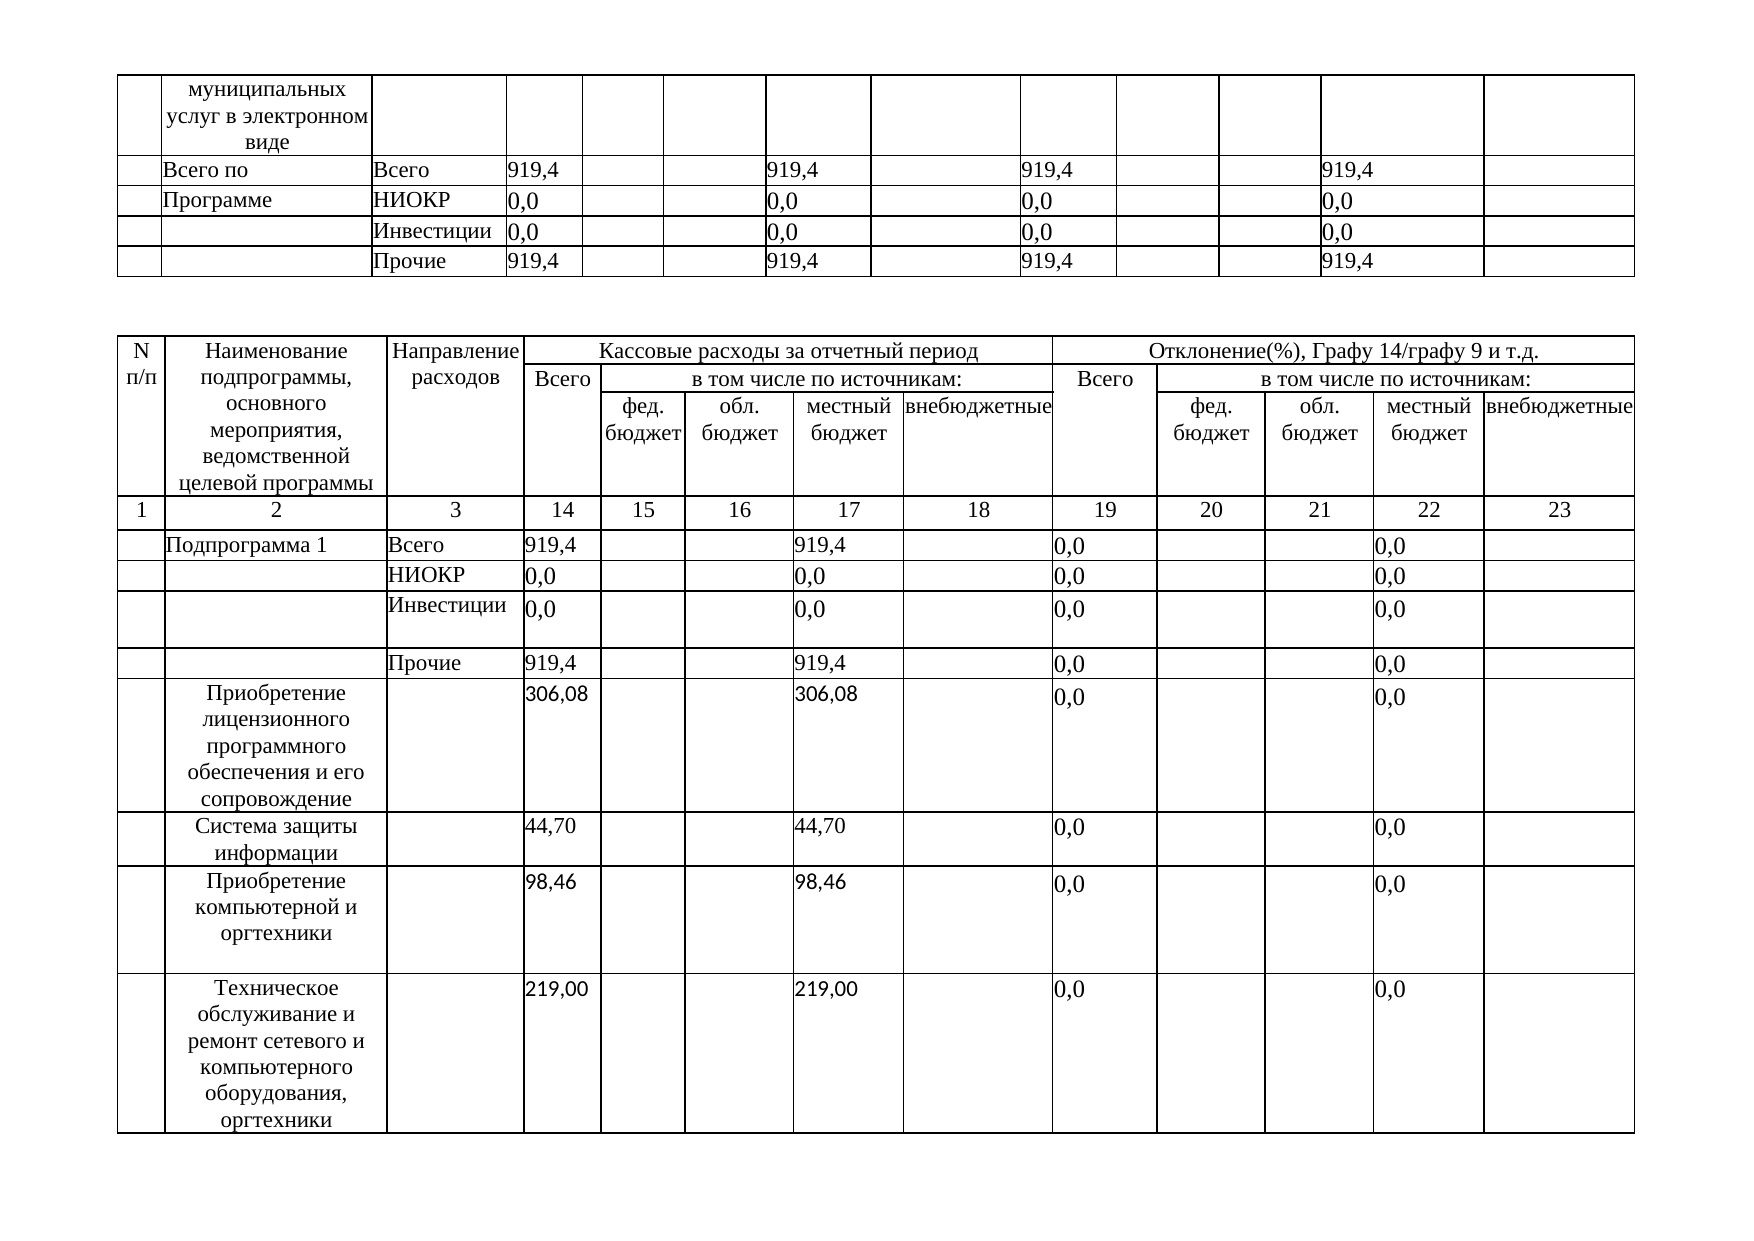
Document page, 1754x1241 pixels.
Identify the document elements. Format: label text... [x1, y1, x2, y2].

table_cell 0,0 [1053, 867, 1156, 972]
table_cell 306,08 [794, 679, 903, 811]
table_cell 22 [1374, 497, 1483, 529]
table_header Направление расходов [388, 337, 523, 495]
table_cell [118, 813, 164, 865]
table_cell 919,4 [767, 247, 870, 276]
table_cell Программе [162, 186, 371, 215]
table_cell [583, 247, 663, 276]
table_cell [904, 561, 1052, 590]
table_cell [686, 592, 793, 647]
table_cell [602, 867, 684, 972]
table_cell [1485, 76, 1634, 154]
table_cell Всего [388, 531, 523, 559]
table_cell [162, 247, 371, 276]
table_cell 306,08 [525, 679, 600, 811]
table_cell [1158, 561, 1264, 590]
table_cell [686, 974, 793, 1132]
table_cell [166, 649, 386, 678]
table_cell [118, 247, 161, 276]
table_cell 0,0 [1322, 186, 1483, 215]
table_cell 219,00 [525, 974, 600, 1132]
table_cell [686, 531, 793, 559]
table_header Наименование подпрограммы, основного мероприятия, ведомственной целевой программы [166, 337, 386, 495]
table_cell [904, 679, 1052, 811]
table_cell 0,0 [1053, 813, 1156, 865]
table_cell [664, 156, 765, 185]
table_cell внебюджетные [904, 393, 1052, 495]
table_cell [1485, 592, 1634, 647]
table_cell 0,0 [794, 561, 903, 590]
table_cell [1220, 217, 1320, 245]
table_cell [904, 813, 1052, 865]
table_cell [1117, 156, 1218, 185]
table_cell [118, 867, 164, 972]
table_cell 0,0 [1053, 649, 1156, 678]
table_cell 18 [904, 497, 1052, 529]
table_cell [1158, 679, 1264, 811]
table_cell [1485, 247, 1634, 276]
table_cell 0,0 [1374, 867, 1483, 972]
table_cell [166, 561, 386, 590]
table_cell [118, 217, 161, 245]
table_cell Прочие [388, 649, 523, 678]
table_cell 0,0 [1053, 561, 1156, 590]
table_cell [1485, 679, 1634, 811]
table_cell Техническое обслуживание и ремонт сетевого и компьютерного оборудования, оргтехники [166, 974, 386, 1132]
table_cell местный бюджет [794, 393, 903, 495]
table_cell [1266, 813, 1373, 865]
table_cell 0,0 [1374, 679, 1483, 811]
table_cell 15 [602, 497, 684, 529]
table_cell Система защиты информации [166, 813, 386, 865]
table_cell [1266, 867, 1373, 972]
table_cell [118, 531, 164, 559]
table_cell [1158, 867, 1264, 972]
table_cell [373, 76, 506, 154]
table_cell 0,0 [525, 561, 600, 590]
table_cell [872, 186, 1020, 215]
table_cell [602, 813, 684, 865]
table_cell 919,4 [794, 649, 903, 678]
table_cell [1158, 813, 1264, 865]
table_cell [1485, 649, 1634, 678]
table_cell [602, 679, 684, 811]
table_cell фед. бюджет [1158, 393, 1264, 495]
table_cell 21 [1266, 497, 1373, 529]
table_cell Прочие [373, 247, 506, 276]
table_cell [904, 592, 1052, 647]
table_cell [583, 186, 663, 215]
table_cell [118, 974, 164, 1132]
table_cell 20 [1158, 497, 1264, 529]
table_cell 919,4 [767, 156, 870, 185]
table_cell [1220, 247, 1320, 276]
table_cell [1158, 531, 1264, 559]
table_cell [583, 217, 663, 245]
table_cell [1485, 531, 1634, 559]
table_cell 16 [686, 497, 793, 529]
table_cell [1485, 217, 1634, 245]
table_cell 17 [794, 497, 903, 529]
table_cell [1220, 186, 1320, 215]
table_cell 44,70 [794, 813, 903, 865]
table_cell [1485, 867, 1634, 972]
table_cell [1485, 561, 1634, 590]
table_cell 0,0 [1374, 649, 1483, 678]
table_cell [118, 561, 164, 590]
table_cell 3 [388, 497, 523, 529]
table_cell [1158, 592, 1264, 647]
table_cell Всего по [162, 156, 371, 185]
table_cell 98,46 [794, 867, 903, 972]
table_cell Приобретение лицензионного программного обеспечения и его сопровождение [166, 679, 386, 811]
table_cell [904, 867, 1052, 972]
table_cell [1485, 186, 1634, 215]
table_cell [904, 531, 1052, 559]
table_cell 0 [507, 76, 582, 154]
table_cell Приобретение компьютерной и оргтехники [166, 867, 386, 972]
table_cell фед. бюджет [602, 393, 684, 495]
table_cell [1266, 974, 1373, 1132]
table_cell 919,4 [525, 531, 600, 559]
table_header Кассовые расходы за отчетный период [525, 337, 1052, 363]
table_cell в том числе по источникам: [1158, 365, 1634, 391]
table_cell 0 [767, 76, 870, 154]
table_cell Всего [1053, 365, 1156, 495]
table_cell [602, 974, 684, 1132]
table_cell 0,0 [525, 592, 600, 647]
table_cell [686, 813, 793, 865]
table_cell [583, 156, 663, 185]
table_cell 919,4 [794, 531, 903, 559]
table_cell 19 [1053, 497, 1156, 529]
table_cell [602, 592, 684, 647]
table_cell [1266, 649, 1373, 678]
table_cell 0,0 [507, 217, 582, 245]
table_cell Подпрограмма 1 [166, 531, 386, 559]
table_cell [166, 592, 386, 647]
table_cell [118, 76, 161, 154]
table_cell 0,0 [1374, 813, 1483, 865]
table_cell обл. бюджет [1266, 393, 1373, 495]
table_cell 919,4 [507, 156, 582, 185]
table_cell [388, 813, 523, 865]
table_cell 0,0 [507, 186, 582, 215]
table_cell 1 [118, 497, 164, 529]
table_cell [664, 217, 765, 245]
table_cell [872, 217, 1020, 245]
table_cell 44,70 [525, 813, 600, 865]
table_cell 0,0 [1053, 592, 1156, 647]
table_cell 0,0 [794, 592, 903, 647]
table_cell [1117, 186, 1218, 215]
table_cell [162, 217, 371, 245]
table_cell [686, 649, 793, 678]
table_cell [118, 649, 164, 678]
table_cell 2 [166, 497, 386, 529]
table_cell 0,0 [767, 186, 870, 215]
table_cell [1117, 76, 1218, 154]
table_cell [118, 156, 161, 185]
table_header N п/п [118, 337, 164, 495]
table_cell 0,0 [1021, 186, 1116, 215]
table_cell [118, 186, 161, 215]
table_cell 919,4 [507, 247, 582, 276]
table_cell [118, 592, 164, 647]
table_cell Инвестиции [373, 217, 506, 245]
table_cell 0,0 [1374, 592, 1483, 647]
table_cell [904, 974, 1052, 1132]
table_cell [664, 247, 765, 276]
table_cell [1158, 974, 1264, 1132]
table_cell 919,4 [1322, 156, 1483, 185]
table_cell [872, 247, 1020, 276]
table_cell [686, 679, 793, 811]
table_cell НИОКР [373, 186, 506, 215]
table_cell [583, 76, 663, 154]
table_cell [1266, 679, 1373, 811]
table_cell [602, 531, 684, 559]
table_header Отклонение(%), Графу 14/графу 9 и т.д. [1053, 337, 1634, 363]
table_cell [872, 76, 1020, 154]
table_cell Всего [373, 156, 506, 185]
table_cell 919,4 [1021, 247, 1116, 276]
table_cell [1485, 156, 1634, 185]
table_cell [1266, 592, 1373, 647]
table_cell [686, 867, 793, 972]
table_cell [388, 679, 523, 811]
table_cell [1158, 649, 1264, 678]
table_cell 919,4 [525, 649, 600, 678]
table_cell [1266, 531, 1373, 559]
table_cell [118, 679, 164, 811]
table_cell [904, 649, 1052, 678]
table_cell 0,0 [1374, 531, 1483, 559]
table_cell [872, 156, 1020, 185]
table_cell 0,0 [1021, 217, 1116, 245]
table_cell [602, 649, 684, 678]
table_cell 0 [1322, 76, 1483, 154]
table_cell обл. бюджет [686, 393, 793, 495]
table_cell НИОКР [388, 561, 523, 590]
table_cell [664, 186, 765, 215]
table_cell 919,4 [1322, 247, 1483, 276]
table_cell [162, 76, 371, 154]
table_cell 0,0 [1322, 217, 1483, 245]
table_cell 0,0 [1053, 531, 1156, 559]
table_cell Всего [525, 365, 600, 495]
table_cell [388, 974, 523, 1132]
table_cell [1485, 974, 1634, 1132]
table_cell [388, 867, 523, 972]
table_cell [1220, 156, 1320, 185]
table_cell внебюджетные [1485, 393, 1634, 495]
table_cell [686, 561, 793, 590]
table_cell 219,00 [794, 974, 903, 1132]
table_cell 0,0 [1053, 974, 1156, 1132]
table_cell [1117, 247, 1218, 276]
table_cell 0,0 [1374, 974, 1483, 1132]
table_cell 23 [1485, 497, 1634, 529]
table_cell 14 [525, 497, 600, 529]
table_cell в том числе по источникам: [602, 365, 1052, 391]
table_cell 0,0 [1374, 561, 1483, 590]
table_cell [1220, 76, 1320, 154]
table_cell [602, 561, 684, 590]
table_cell [664, 76, 765, 154]
table_cell местный бюджет [1374, 393, 1483, 495]
table_cell [1117, 217, 1218, 245]
table_cell [1485, 813, 1634, 865]
table_cell 0,0 [767, 217, 870, 245]
table_cell Инвестиции [388, 592, 523, 647]
table_cell 0 [1021, 76, 1116, 154]
table_cell 0,0 [1053, 679, 1156, 811]
table_cell [1266, 561, 1373, 590]
table_cell 98,46 [525, 867, 600, 972]
table_cell 919,4 [1021, 156, 1116, 185]
